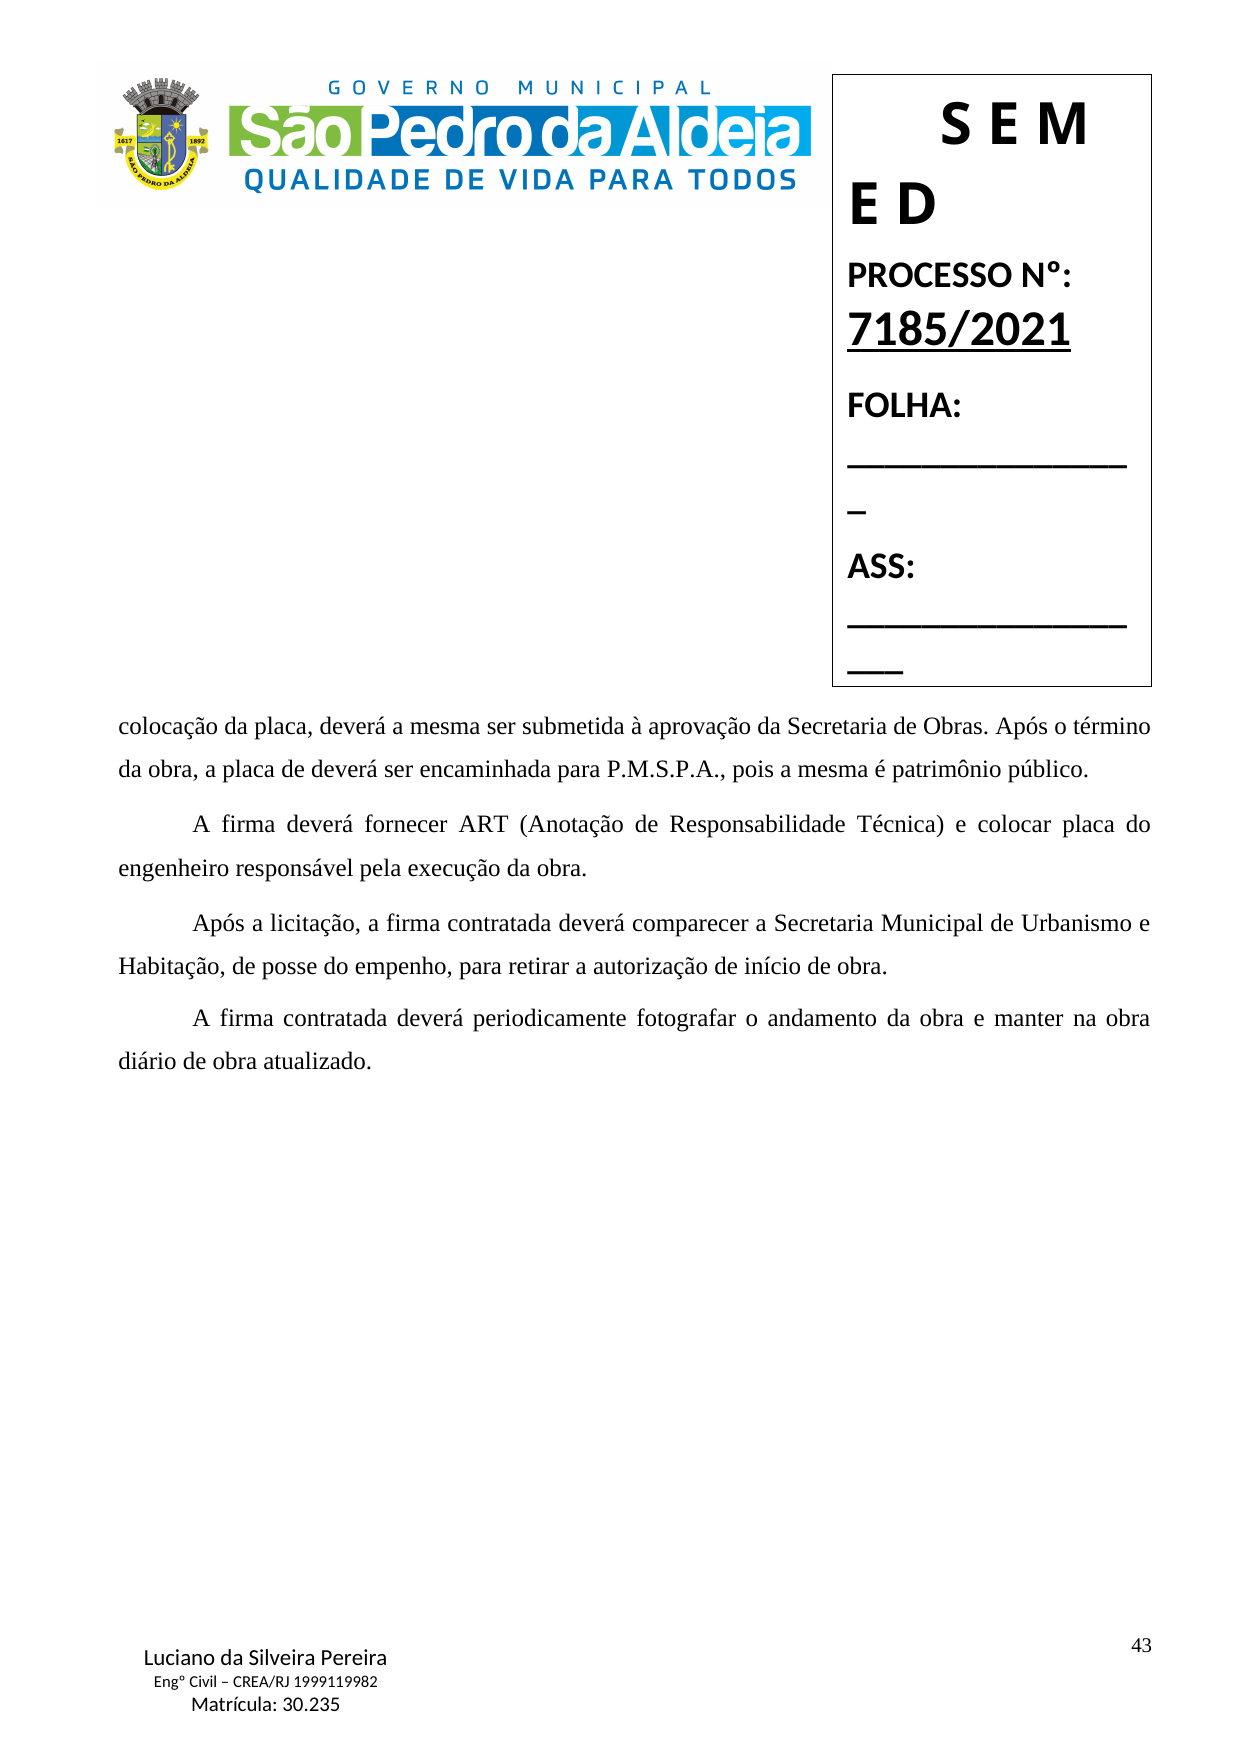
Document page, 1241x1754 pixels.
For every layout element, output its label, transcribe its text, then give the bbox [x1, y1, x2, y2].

text Fica a cargo da empresa contratada o fornecimento e colocação de 01 (uma) placa indicativa, em no máximo 02 (dois) dias após o início da obra pública, conforme Memória de Cálculo. As dimensões serão 4,00m de largura e 3,00m de altura, com indicações relativas ao objeto da obra, e instalada em local visível e de frente para o acesso principal, conforme padrão PMSPA. Antes da colocação da placa, deverá a mesma ser submetida à aprovação da Secretaria de Obras. Após o término da obra, a placa de deverá ser encaminhada para P.M.S.P.A., pois a mesma é patrimônio público. [118, 711, 1152, 783]
text A firma deverá fornecer ART (Anotação de Responsabilidade Técnica) e colocar placa do engenheiro responsável pela execução da obra. [118, 809, 1152, 881]
picture [96, 61, 835, 207]
text Após a licitação, a firma contratada deverá comparecer a Secretaria Municipal de Urbanismo e Habitação, de posse do empenho, para retirar a autorização de início de obra. [118, 908, 1152, 980]
text A firma contratada deverá periodicamente fotografar o andamento da obra e manter na obra diário de obra atualizado. [118, 1003, 1152, 1075]
